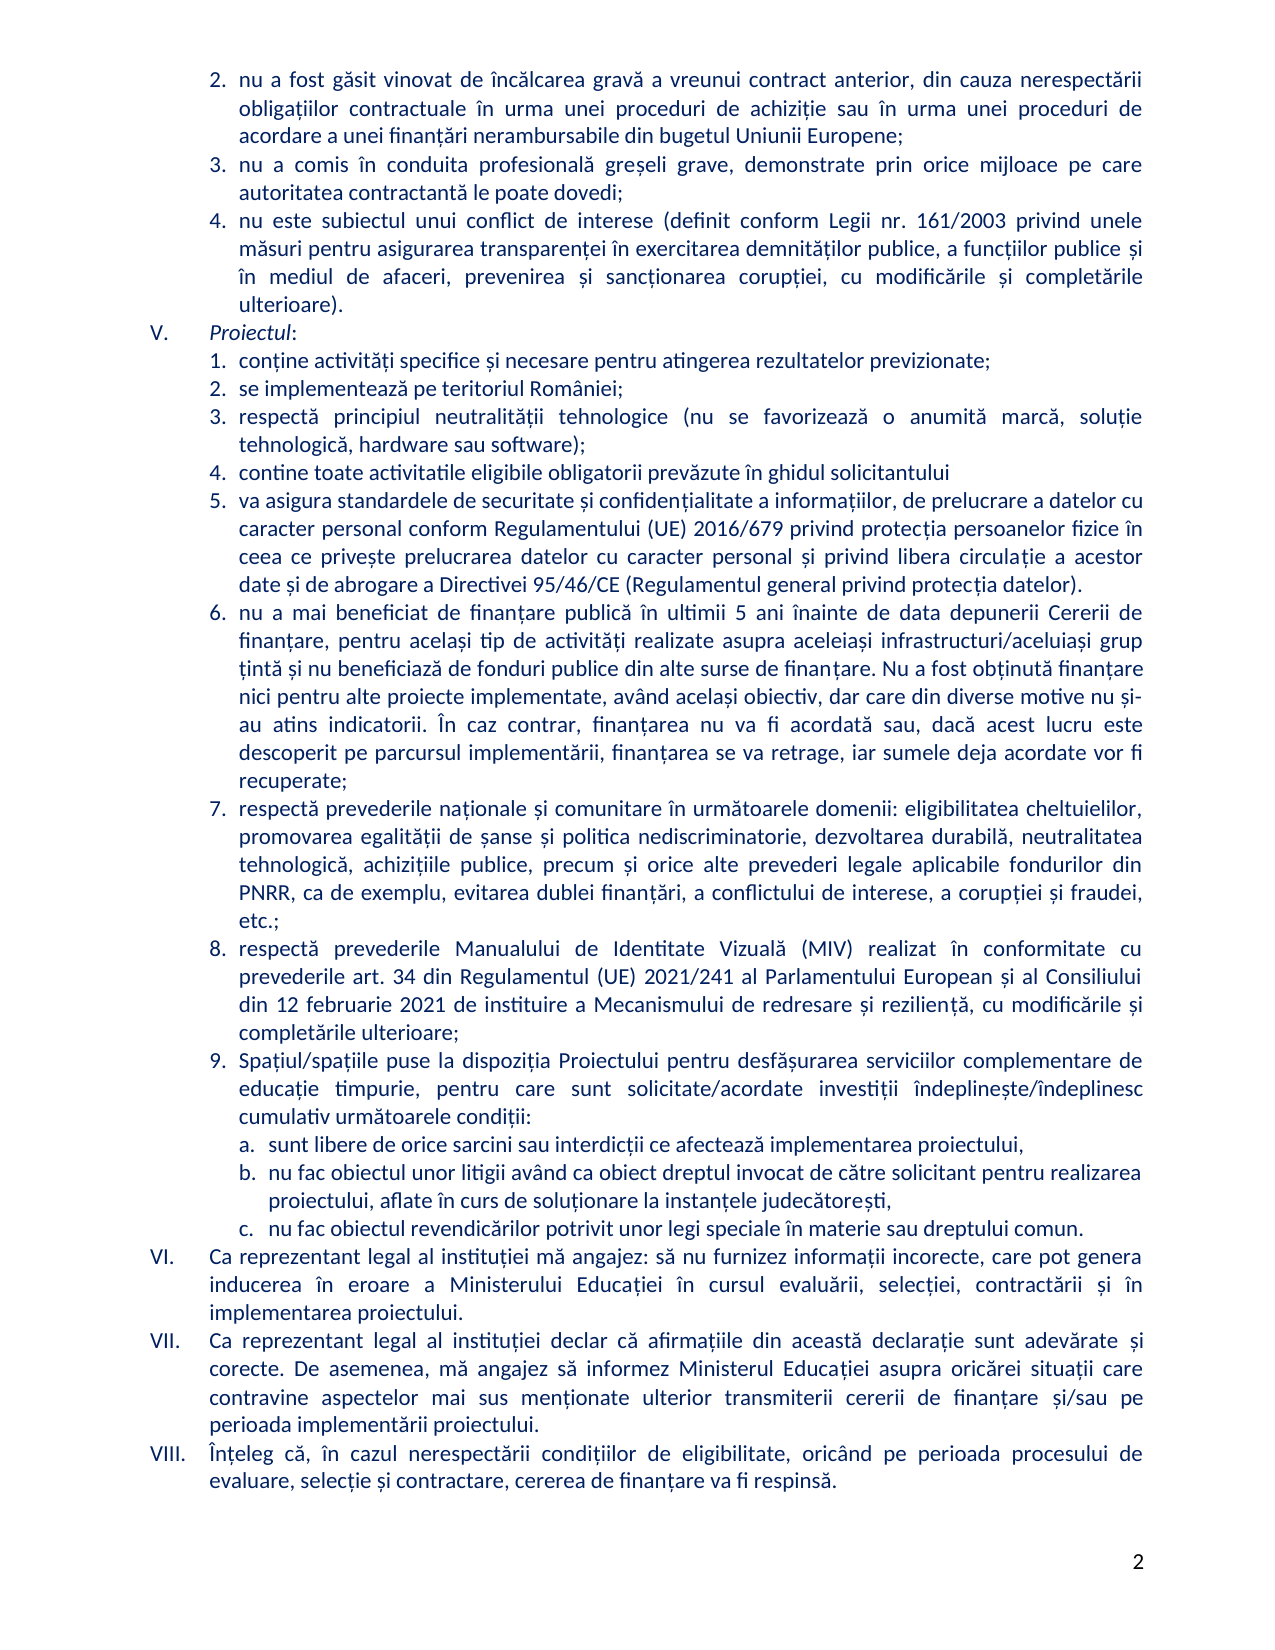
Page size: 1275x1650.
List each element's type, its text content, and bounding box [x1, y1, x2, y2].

list Proiectul: [150, 318, 1144, 346]
list nu a mai beneficiat de finanțare publică în ultimii 5 ani înainte de data depunerii Cererii de finanțare, pentru același tip de activități realizate asupra aceleiași infrastructuri/aceluiași grup țintă și nu beneficiază de fonduri publice din alte surse de finanțare. Nu a fost obținută finanțare nici pentru alte proiecte implementate, având același obiectiv, dar care din diverse motive nu și-au atins indicatorii. În caz contrar, finanțarea nu va fi acordată sau, dacă acest lucru este descoperit pe parcursul implementării, finanțarea se va retrage, iar sumele deja acordate vor fi recuperate; [209, 598, 1144, 794]
list contine toate activitatile eligibile obligatorii prevăzute în ghidul solicitantului [209, 458, 1144, 486]
list respectă prevederile Manualului de Identitate Vizuală (MIV) realizat în conformitate cu prevederile art. 34 din Regulamentul (UE) 2021/241 al Parlamentului European și al Consiliului din 12 februarie 2021 de instituire a Mecanismului de redresare și reziliență, cu modificările și completările ulterioare; [209, 934, 1144, 1046]
list Spațiul/spațiile puse la dispoziția Proiectului pentru desfășurarea serviciilor complementare de educație timpurie, pentru care sunt solicitate/acordate investiții îndeplineşte/îndeplinesc cumulativ următoarele condiţii: [209, 1046, 1144, 1130]
list nu fac obiectul unor litigii având ca obiect dreptul invocat de către solicitant pentru realizarea proiectului, aflate în curs de soluţionare la instanţele judecătoreşti, [238, 1158, 1144, 1214]
list va asigura standardele de securitate și confidențialitate a informațiilor, de prelucrare a datelor cu caracter personal conform Regulamentului (UE) 2016/679 privind protecția persoanelor fizice în ceea ce privește prelucrarea datelor cu caracter personal și privind libera circulație a acestor date și de abrogare a Directivei 95/46/CE (Regulamentul general privind protecția datelor). [209, 486, 1144, 598]
list Ca reprezentant legal al instituţiei declar că afirmaţiile din această declaraţie sunt adevărate şi corecte. De asemenea, mă angajez să informez Ministerul Educației asupra oricărei situaţii care contravine aspectelor mai sus menţionate ulterior transmiterii cererii de finanţare şi/sau pe perioada implementării proiectului. [150, 1327, 1144, 1439]
list respectă prevederile naționale și comunitare în următoarele domenii: eligibilitatea cheltuielilor, promovarea egalității de șanse și politica nediscriminatorie, dezvoltarea durabilă, neutralitatea tehnologică, achizițiile publice, precum și orice alte prevederi legale aplicabile fondurilor din PNRR, ca de exemplu, evitarea dublei finanțări, a conflictului de interese, a corupției și fraudei, etc.; [209, 794, 1144, 934]
list nu este subiectul unui conflict de interese (definit conform Legii nr. 161/2003 privind unele măsuri pentru asigurarea transparenţei în exercitarea demnităţilor publice, a funcţiilor publice şi în mediul de afaceri, prevenirea şi sancţionarea corupţiei, cu modificările și completările ulterioare). [209, 206, 1144, 318]
list Înțeleg că, în cazul nerespectării condițiilor de eligibilitate, oricând pe perioada procesului de evaluare, selecție și contractare, cererea de finanțare va fi respinsă. [150, 1439, 1144, 1495]
list respectă principiul neutralităţii tehnologice (nu se favorizează o anumită marcă, soluţie tehnologică, hardware sau software); [209, 402, 1144, 458]
list se implementează pe teritoriul României; [209, 374, 1144, 402]
list nu fac obiectul revendicărilor potrivit unor legi speciale în materie sau dreptului comun. [238, 1214, 1144, 1242]
list conţine activităţi specifice şi necesare pentru atingerea rezultatelor previzionate; [209, 346, 1144, 374]
list nu a fost găsit vinovat de încălcarea gravă a vreunui contract anterior, din cauza nerespectării obligaţiilor contractuale în urma unei proceduri de achiziţie sau în urma unei proceduri de acordare a unei finanţări nerambursabile din bugetul Uniunii Europene; [209, 66, 1144, 150]
list sunt libere de orice sarcini sau interdicţii ce afectează implementarea proiectului, [238, 1130, 1144, 1158]
list nu a comis în conduita profesională greşeli grave, demonstrate prin orice mijloace pe care autoritatea contractantă le poate dovedi; [209, 150, 1144, 206]
list Ca reprezentant legal al instituţiei mă angajez: să nu furnizez informaţii incorecte, care pot genera inducerea în eroare a Ministerului Educației în cursul evaluării, selecției, contractării și în implementarea proiectului. [150, 1242, 1144, 1327]
